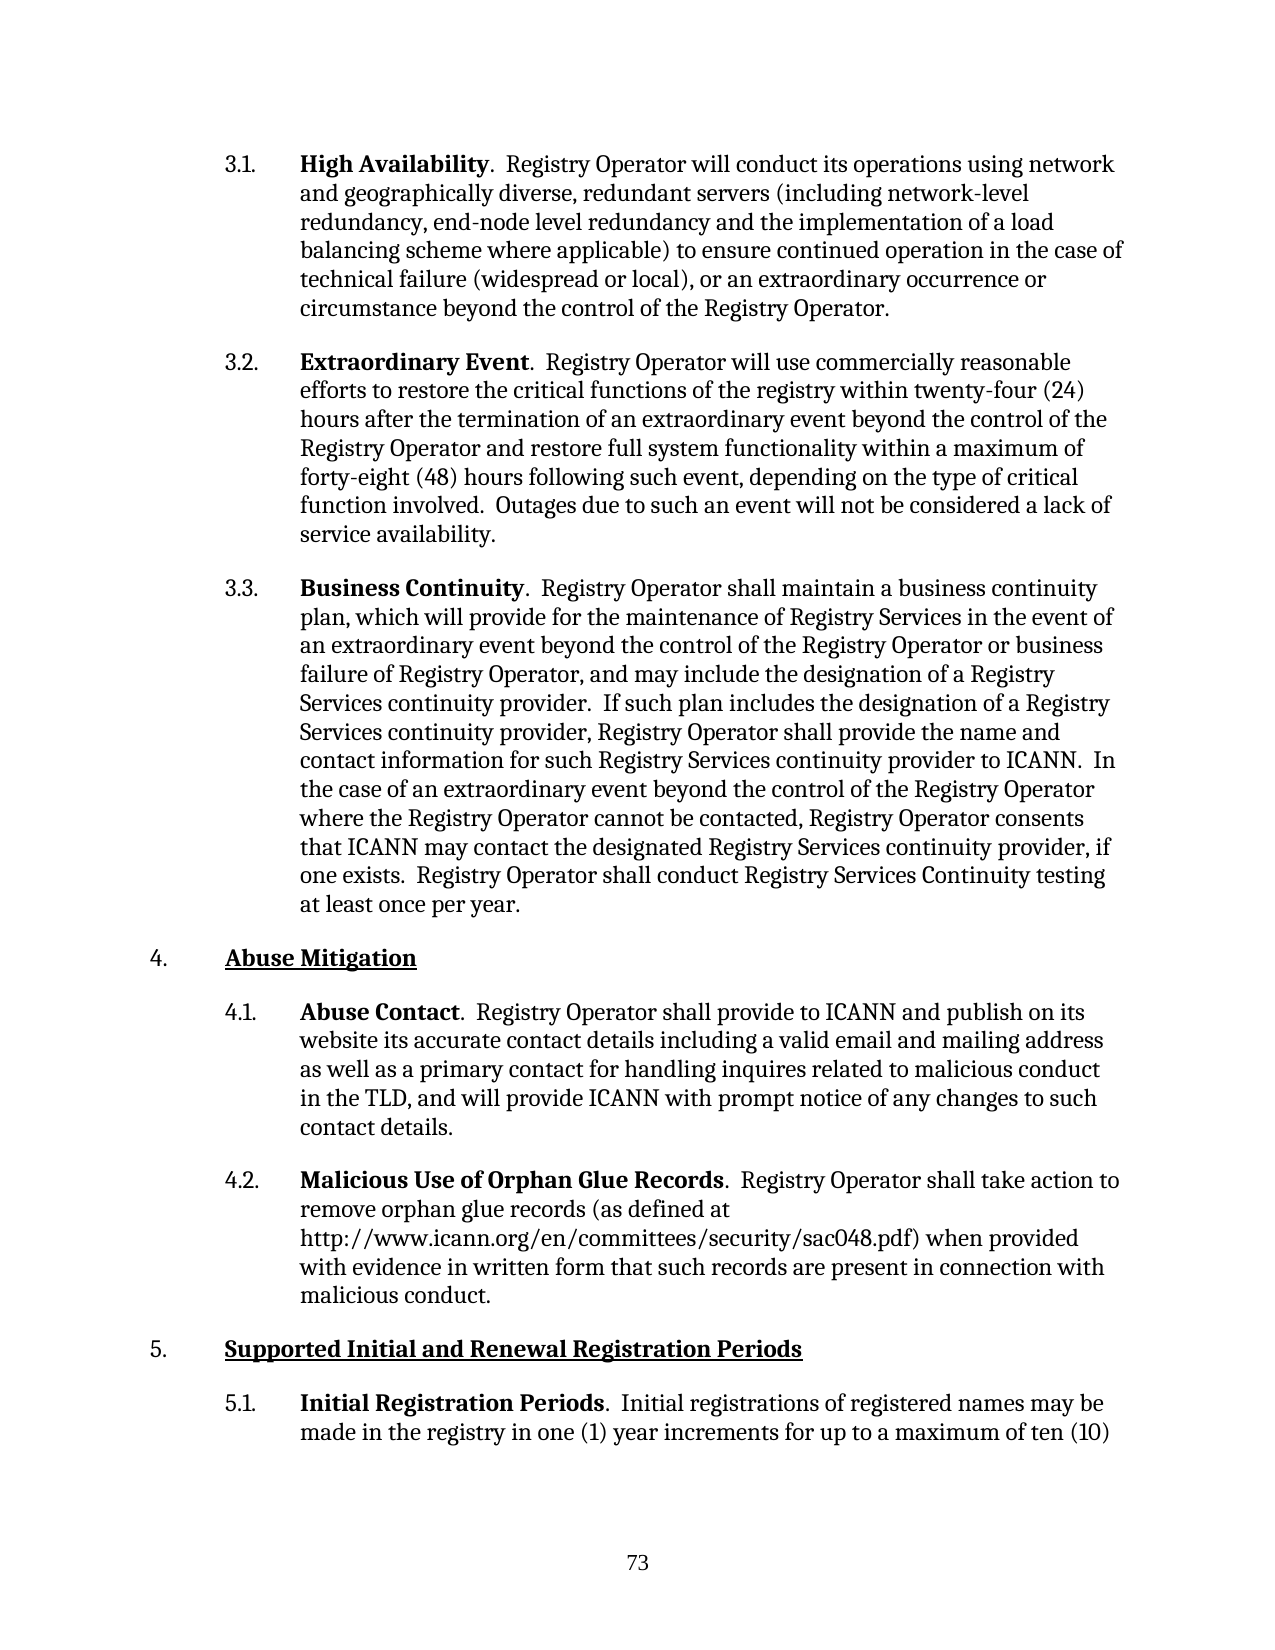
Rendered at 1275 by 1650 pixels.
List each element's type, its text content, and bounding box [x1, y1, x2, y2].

text Malicious Use of Orphan Glue Records. Registry Operator shall take action to remove orphan glue records (as defined at http://www.icann.org/en/committees/security/sac048.pdf) when provided with evidence in written form that such records are present in connection with malicious conduct. [225, 1166, 1125, 1310]
text Business Continuity. Registry Operator shall maintain a business continuity plan, which will provide for the maintenance of Registry Services in the event of an extraordinary event beyond the control of the Registry Operator or business failure of Registry Operator, and may include the designation of a Registry Services continuity provider. If such plan includes the designation of a Registry Services continuity provider, Registry Operator shall provide the name and contact information for such Registry Services continuity provider to ICANN. In the case of an extraordinary event beyond the control of the Registry Operator where the Registry Operator cannot be contacted, Registry Operator consents that ICANN may contact the designated Registry Services continuity provider, if one exists. Registry Operator shall conduct Registry Services Continuity testing at least once per year. [225, 574, 1125, 919]
text Abuse Mitigation [150, 944, 1125, 972]
text Abuse Contact. Registry Operator shall provide to ICANN and publish on its website its accurate contact details including a valid email and mailing address as well as a primary contact for handling inquires related to malicious conduct in the TLD, and will provide ICANN with prompt notice of any changes to such contact details. [225, 997, 1125, 1141]
text Extraordinary Event. Registry Operator will use commercially reasonable efforts to restore the critical functions of the registry within twenty-four (24) hours after the termination of an extraordinary event beyond the control of the Registry Operator and restore full system functionality within a maximum of forty-eight (48) hours following such event, depending on the type of critical function involved. Outages due to such an event will not be considered a lack of service availability. [225, 347, 1125, 549]
text High Availability. Registry Operator will conduct its operations using network and geographically diverse, redundant servers (including network-level redundancy, end-node level redundancy and the implementation of a load balancing scheme where applicable) to ensure continued operation in the case of technical failure (widespread or local), or an extraordinary occurrence or circumstance beyond the control of the Registry Operator. [225, 150, 1125, 322]
text Supported Initial and Renewal Registration Periods [150, 1335, 1125, 1364]
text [225, 1389, 1125, 1446]
